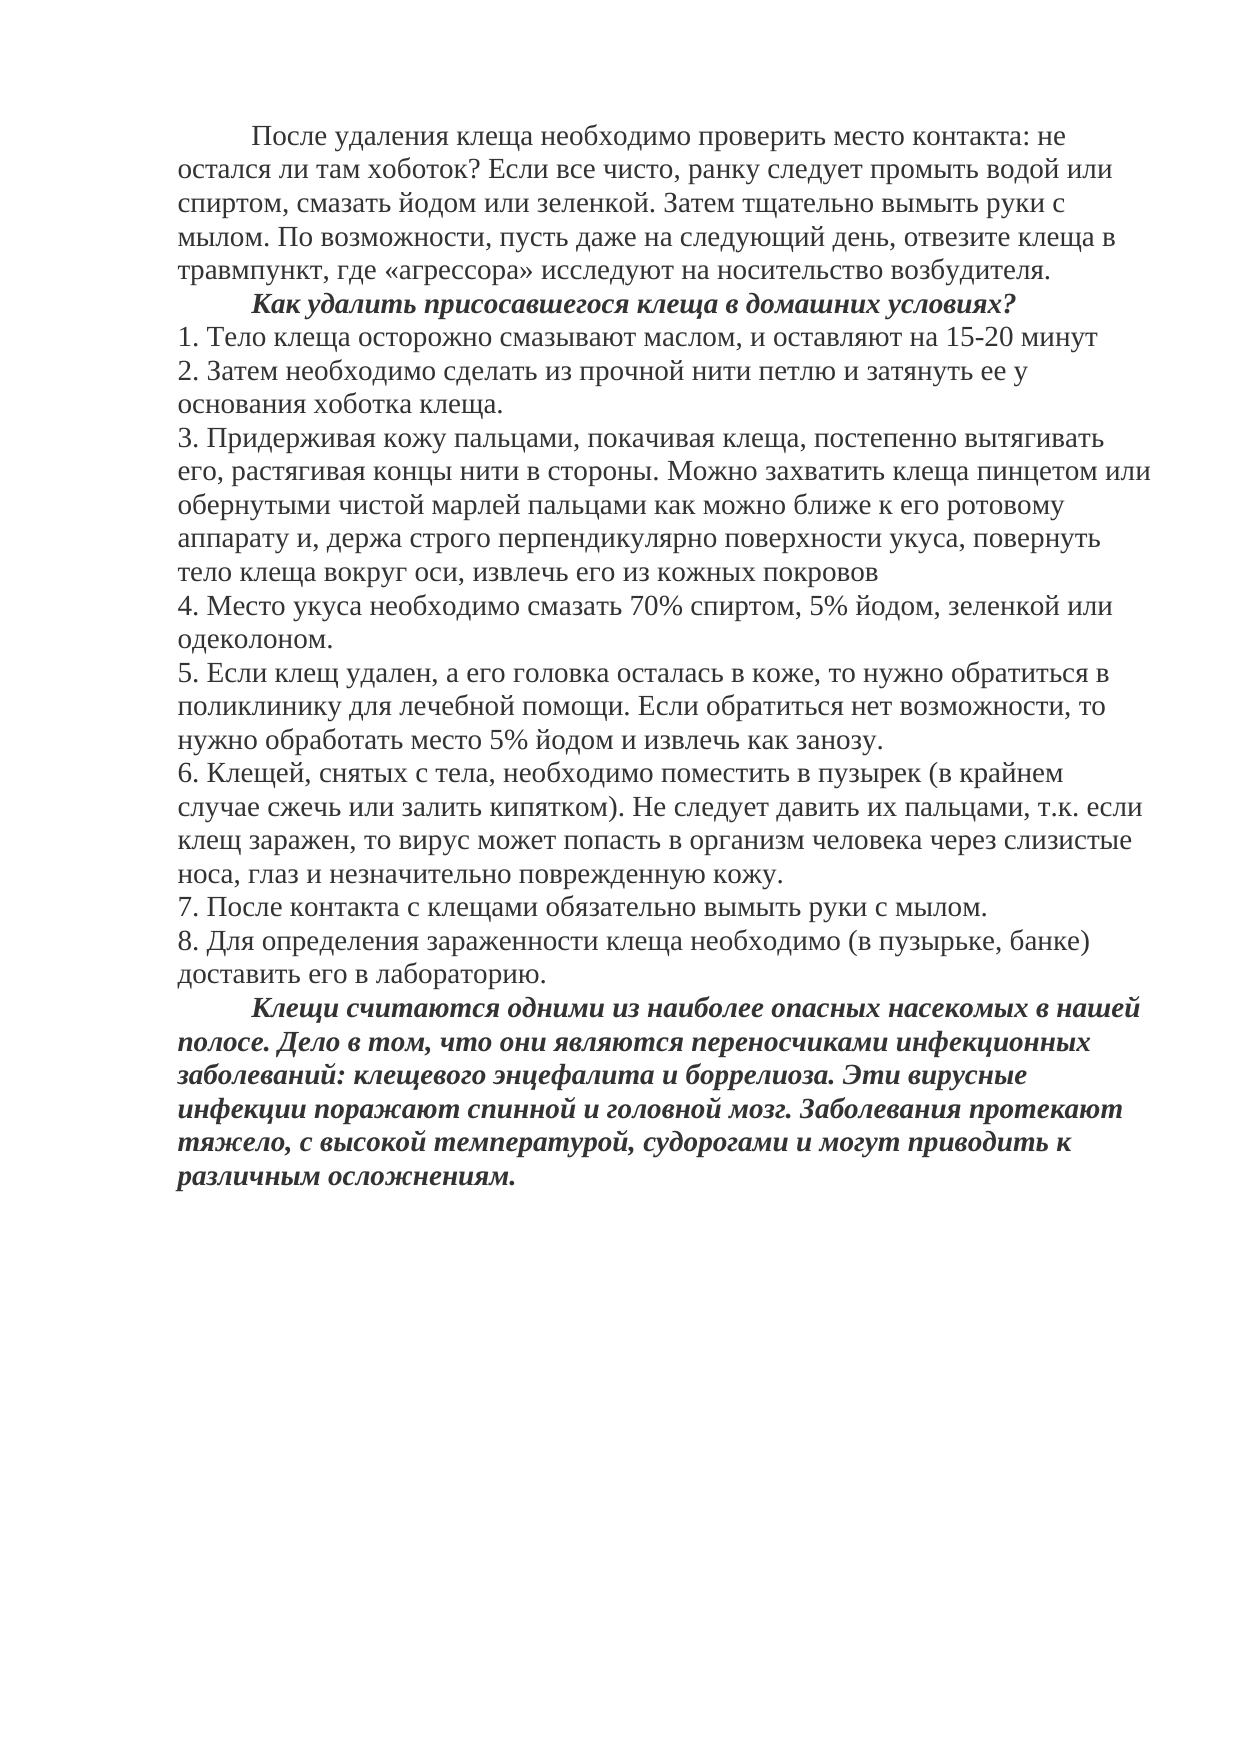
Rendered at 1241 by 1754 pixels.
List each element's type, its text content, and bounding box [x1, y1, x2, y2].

text После удаления клеща необходимо проверить место контакта: не остался ли там хоботок? Если все чисто, ранку следует промыть водой или спиртом, смазать йодом или зеленкой. Затем тщательно вымыть руки с мылом. По возможности, пусть даже на следующий день, отвезите клеща в травмпункт, где «агрессора» исследуют на носительство возбудителя. [177, 118, 1152, 286]
text Клещи считаются одними из наиболее опасных насекомых в нашей полосе. Дело в том, что они являются переносчиками инфекционных заболеваний: клещевого энцефалита и боррелиоза. Эти вирусные инфекции поражают спинной и головной мозг. Заболевания протекают тяжело, с высокой температурой, судорогами и могут приводить к различным осложнениям. [177, 990, 1152, 1191]
text 1. Тело клеща осторожно смазывают маслом, и оставляют на 15-20 минут 2. Затем необходимо сделать из прочной нити петлю и затянуть ее у основания хоботка клеща. 3. Придерживая кожу пальцами, покачивая клеща, постепенно вытягивать его, растягивая концы нити в стороны. Можно захватить клеща пинцетом или обернутыми чистой марлей пальцами как можно ближе к его ротовому аппарату и, держа строго перпендикулярно поверхности укуса, повернуть тело клеща вокруг оси, извлечь его из кожных покровов 4. Место укуса необходимо смазать 70% спиртом, 5% йодом, зеленкой или одеколоном. 5. Если клещ удален, а его головка осталась в коже, то нужно обратиться в поликлинику для лечебной помощи. Если обратиться нет возможности, то нужно обработать место 5% йодом и извлечь как занозу. 6. Клещей, снятых с тела, необходимо поместить в пузырек (в крайнем случае сжечь или залить кипятком). Не следует давить их пальцами, т.к. если клещ заражен, то вирус может попасть в организм человека через слизистые носа, глаз и незначительно поврежденную кожу. 7. После контакта с клещами обязательно вымыть руки с мылом. 8. Для определения зараженности клеща необходимо (в пузырьке, банке) доставить его в лабораторию. [177, 319, 1152, 990]
text Как удалить присосавшегося клеща в домашних условиях? [177, 286, 1152, 319]
